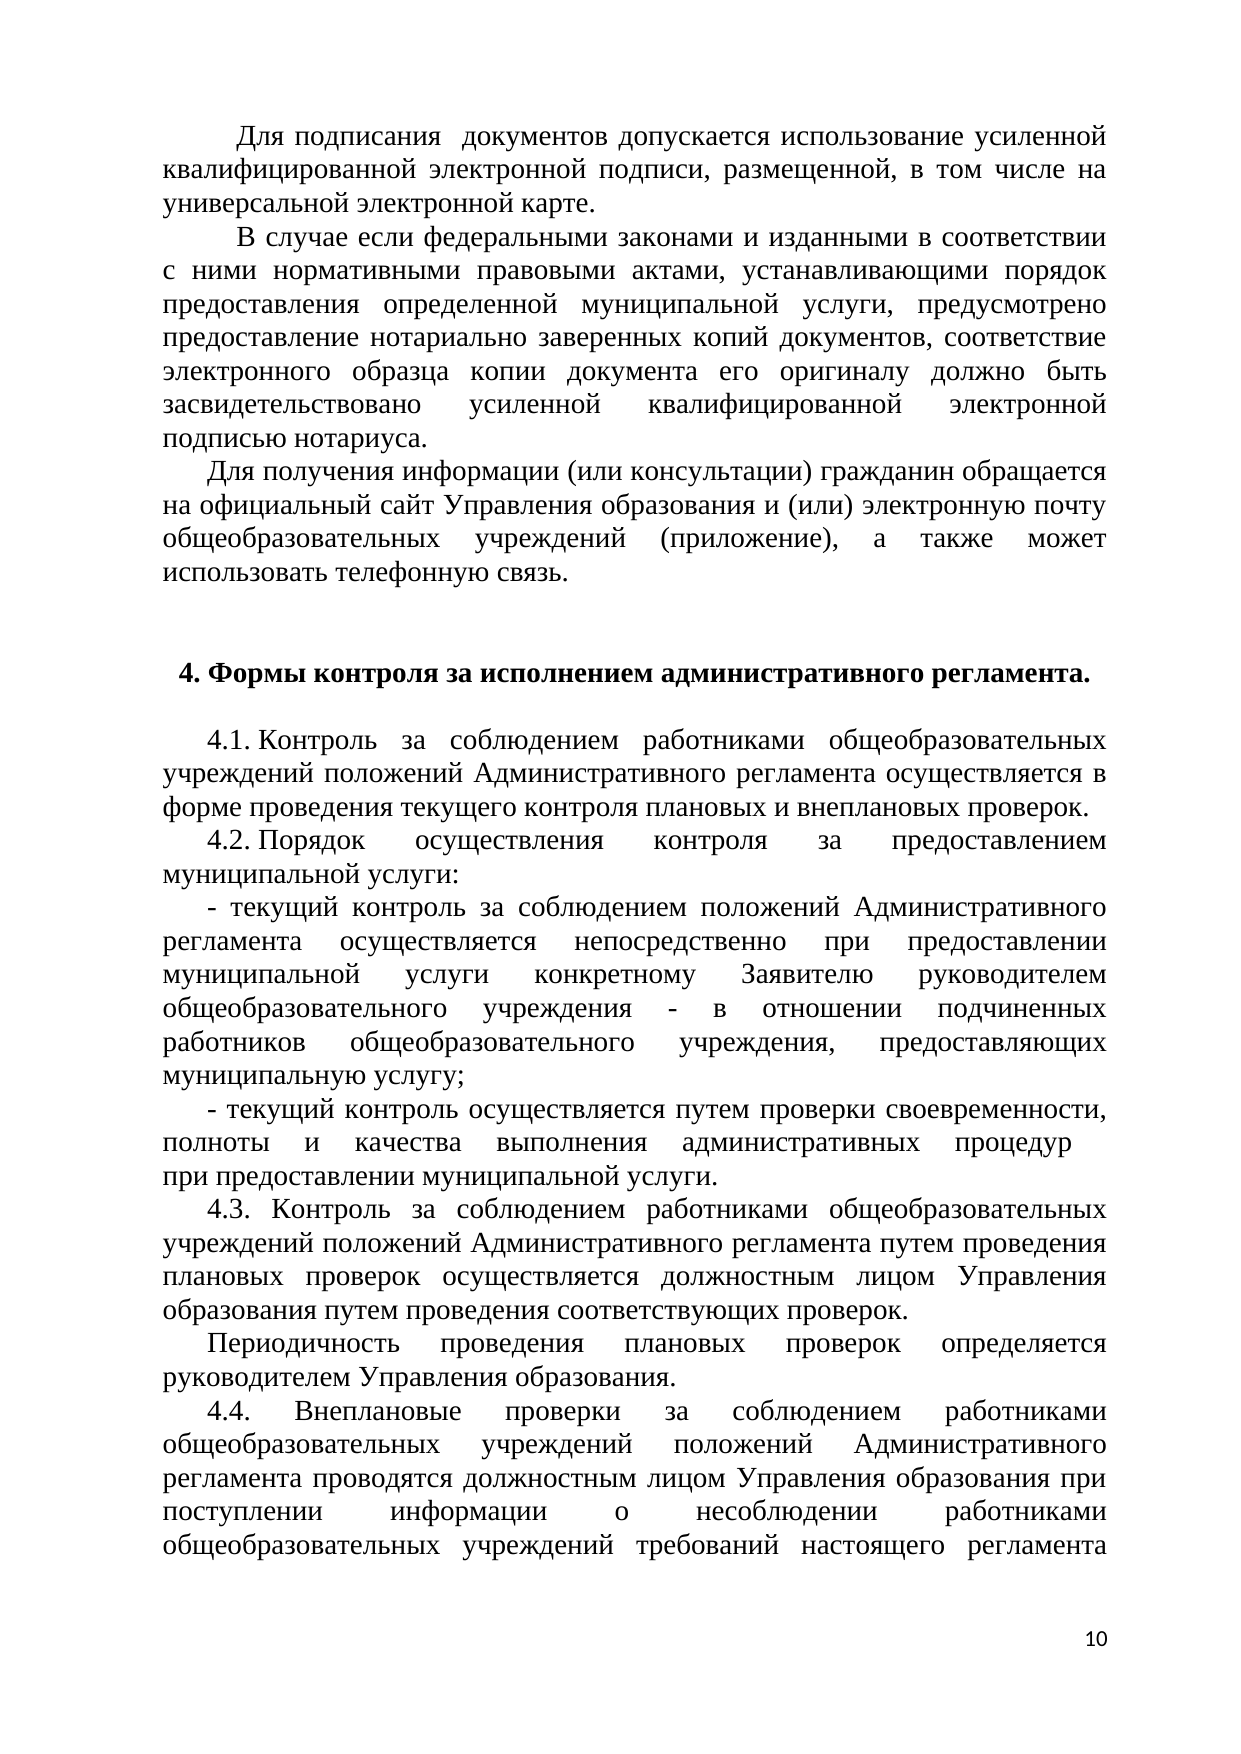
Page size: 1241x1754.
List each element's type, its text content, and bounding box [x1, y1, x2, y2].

text Для подписания документов допускается использование усиленной квалифицированной электронной подписи, размещенной, в том числе на универсальной электронной карте. [162, 118, 1107, 219]
text Периодичность проведения плановых проверок определяется руководителем Управления образования. [162, 1326, 1107, 1393]
text - текущий контроль за соблюдением положений Административного регламента осуществляется непосредственно при предоставлении муниципальной услуги конкретному Заявителю руководителем общеобразовательного учреждения - в отношении подчиненных работников общеобразовательного учреждения, предоставляющих муниципальную услугу; [162, 889, 1107, 1091]
text - текущий контроль осуществляется путем проверки своевременности, полноты и качества выполнения административных процедур при предоставлении муниципальной услуги. [162, 1091, 1107, 1191]
text Для получения информации (или консультации) гражданин обращается на официальный сайт Управления образования и (или) электронную почту общеобразовательных учреждений (приложение), а также может использовать телефонную связь. [162, 453, 1107, 588]
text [162, 1393, 1107, 1560]
text В случае если федеральными законами и изданными в соответствии с ними нормативными правовыми актами, устанавливающими порядок предоставления определенной муниципальной услуги, предусмотрено предоставление нотариально заверенных копий документов, соответствие электронного образца копии документа его оригиналу должно быть засвидетельствовано усиленной квалифицированной электронной подписью нотариуса. [162, 219, 1107, 453]
text 4.3. Контроль за соблюдением работниками общеобразовательных учреждений положений Административного регламента путем проведения плановых проверок осуществляется должностным лицом Управления образования путем проведения соответствующих проверок. [162, 1191, 1107, 1326]
text 4.2. Порядок осуществления контроля за предоставлением муниципальной услуги: [162, 822, 1107, 889]
text 4. Формы контроля за исполнением административного регламента. [162, 655, 1107, 688]
text 4.1. Контроль за соблюдением работниками общеобразовательных учреждений положений Административного регламента осуществляется в форме проведения текущего контроля плановых и внеплановых проверок. [162, 722, 1107, 822]
